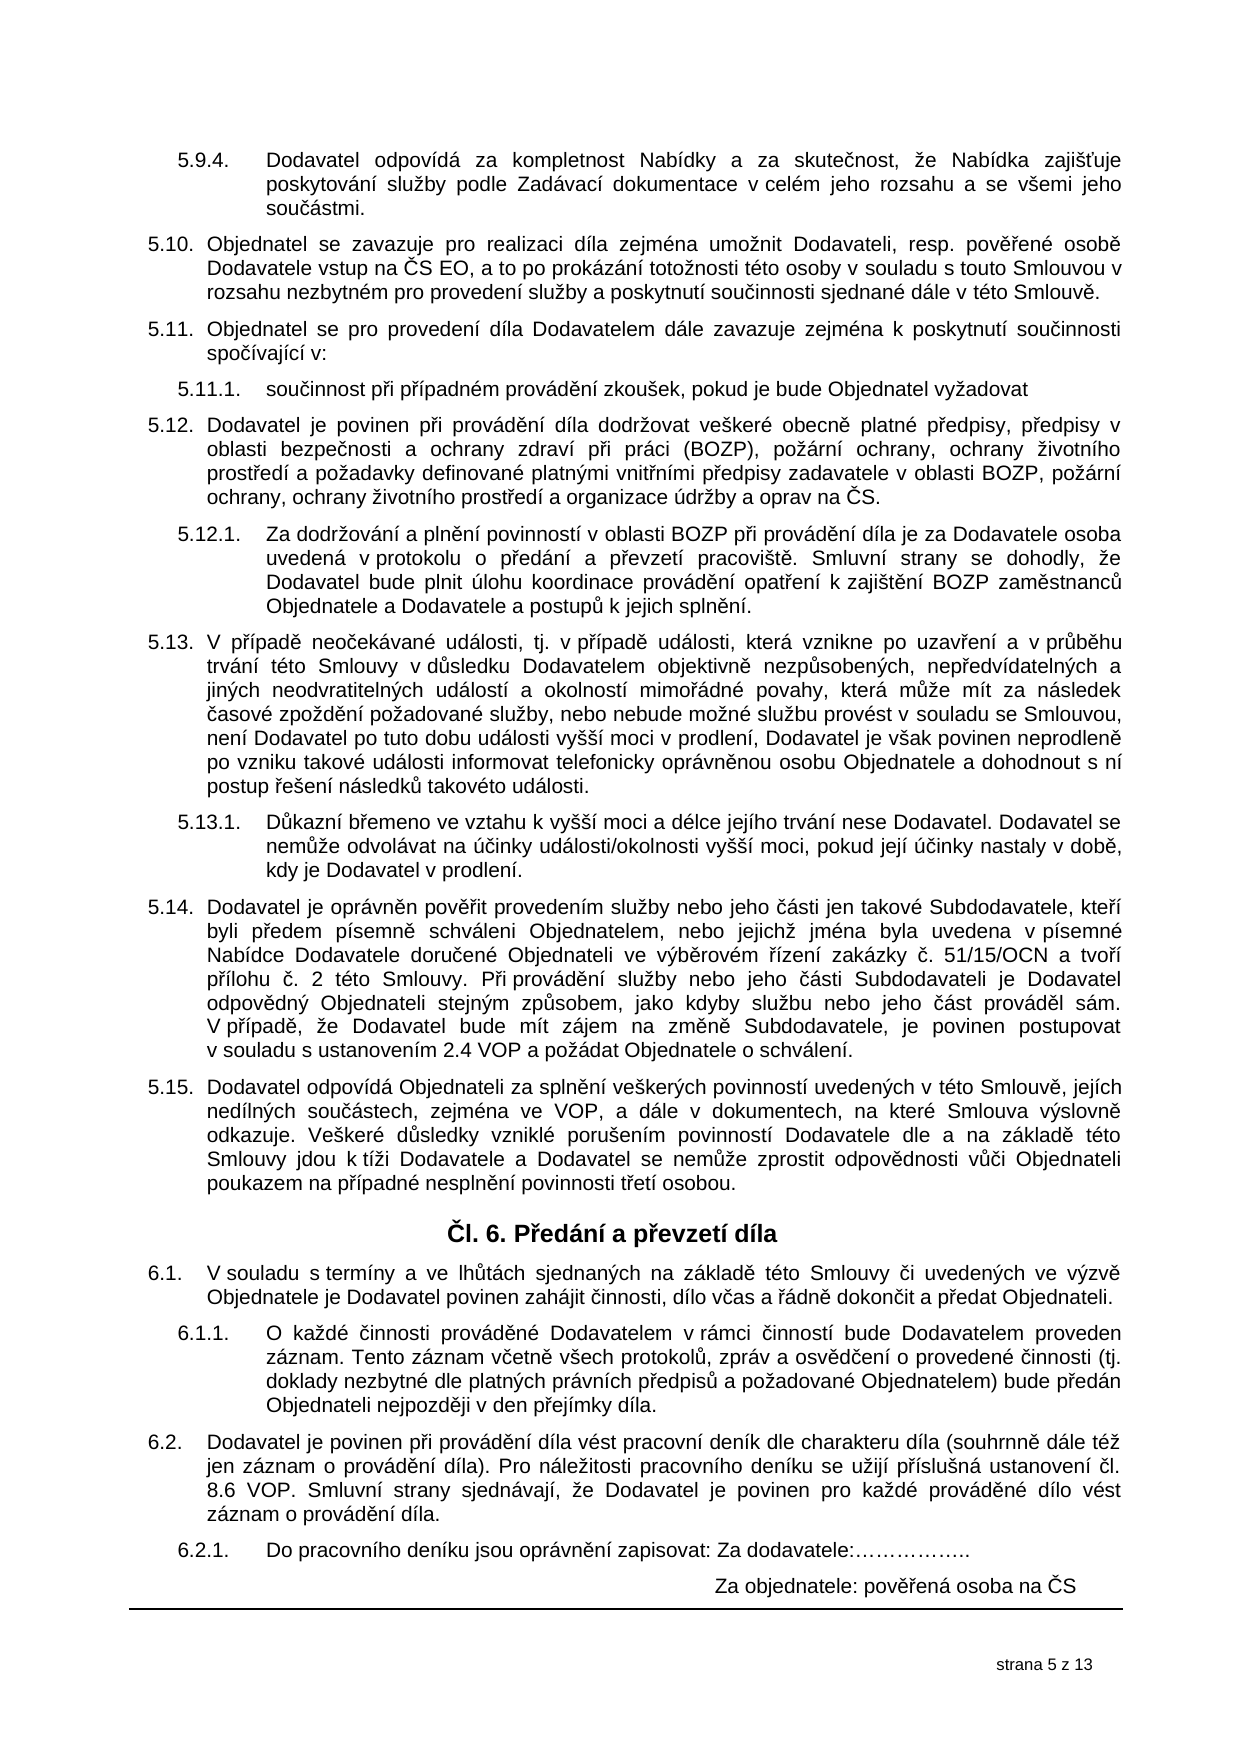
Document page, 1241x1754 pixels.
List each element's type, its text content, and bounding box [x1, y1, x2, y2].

text součinnost při případném provádění zkoušek, pokud je bude Objednatel vyžadovat [177, 377, 1122, 401]
text O každé činnosti prováděné Dodavatelem v rámci činností bude Dodavatelem proveden záznam. Tento záznam včetně všech protokolů, zpráv a osvědčení o provedené činnosti (tj. doklady nezbytné dle platných právních předpisů a požadované Objednatelem) bude předán Objednateli nejpozději v den přejímky díla. [177, 1321, 1122, 1417]
text Dodavatel je povinen při provádění díla dodržovat veškeré obecně platné předpisy, předpisy v oblasti bezpečnosti a ochrany zdraví při práci (BOZP), požární ochrany, ochrany životního prostředí a požadavky definované platnými vnitřními předpisy zadavatele v oblasti BOZP, požární ochrany, ochrany životního prostředí a organizace údržby a oprav na ČS. [148, 413, 1122, 509]
list Za objednatele: pověřená osoba na ČS [266, 1574, 1122, 1598]
text Dodavatel odpovídá za kompletnost Nabídky a za skutečnost, že Nabídka zajišťuje poskytování služby podle Zadávací dokumentace v celém jeho rozsahu a se všemi jeho součástmi. [177, 148, 1122, 219]
text V případě neočekávané události, tj. v případě události, která vznikne po uzavření a v průběhu trvání této Smlouvy v důsledku Dodavatelem objektivně nezpůsobených, nepředvídatelných a jiných neodvratitelných událostí a okolností mimořádné povahy, která může mít za následek časové zpoždění požadované služby, nebo nebude možné službu provést v souladu se Smlouvou, není Dodavatel po tuto dobu události vyšší moci v prodlení, Dodavatel je však povinen neprodleně po vzniku takové události informovat telefonicky oprávněnou osobu Objednatele a dohodnout s ní postup řešení následků takovéto události. [148, 630, 1122, 798]
text Dodavatel je povinen při provádění díla vést pracovní deník dle charakteru díla (souhrnně dále též jen záznam o provádění díla). Pro náležitosti pracovního deníku se užijí příslušná ustanovení čl. 8.6 VOP. Smluvní strany sjednávají, že Dodavatel je povinen pro každé prováděné dílo vést záznam o provádění díla. [148, 1429, 1122, 1525]
text Objednatel se zavazuje pro realizaci díla zejména umožnit Dodavateli, resp. pověřené osobě Dodavatele vstup na ČS EO, a to po prokázání totožnosti této osoby v souladu s touto Smlouvou v rozsahu nezbytném pro provedení služby a poskytnutí součinnosti sjednané dále v této Smlouvě. [148, 232, 1122, 304]
text Předání a převzetí díla [102, 1219, 1122, 1248]
text Dodavatel je oprávněn pověřit provedením služby nebo jeho části jen takové Subdodavatele, kteří byli předem písemně schváleni Objednatelem, nebo jejichž jména byla uvedena v písemné Nabídce Dodavatele doručené Objednateli ve výběrovém řízení zakázky č. 51/15/OCN a tvoří přílohu č. 2 této Smlouvy. Při provádění služby nebo jeho části Subdodavateli je Dodavatel odpovědný Objednateli stejným způsobem, jako kdyby službu nebo jeho část prováděl sám. V případě, že Dodavatel bude mít zájem na změně Subdodavatele, je povinen postupovat v souladu s ustanovením 2.4 VOP a požádat Objednatele o schválení. [148, 894, 1122, 1062]
text Do pracovního deníku jsou oprávnění zapisovat: Za dodavatele:…………….. [177, 1538, 1122, 1562]
text Dodavatel odpovídá Objednateli za splnění veškerých povinností uvedených v této Smlouvě, jejích nedílných součástech, zejména ve VOP, a dále v dokumentech, na které Smlouva výslovně odkazuje. Veškeré důsledky vzniklé porušením povinností Dodavatele dle a na základě této Smlouvy jdou k tíži Dodavatele a Dodavatel se nemůže zprostit odpovědnosti vůči Objednateli poukazem na případné nesplnění povinnosti třetí osobou. [148, 1075, 1122, 1194]
text V souladu s termíny a ve lhůtách sjednaných na základě této Smlouvy či uvedených ve výzvě Objednatele je Dodavatel povinen zahájit činnosti, dílo včas a řádně dokončit a předat Objednateli. [148, 1261, 1122, 1309]
text Důkazní břemeno ve vztahu k vyšší moci a délce jejího trvání nese Dodavatel. Dodavatel se nemůže odvolávat na účinky události/okolnosti vyšší moci, pokud její účinky nastaly v době, kdy je Dodavatel v prodlení. [177, 810, 1122, 882]
text Objednatel se pro provedení díla Dodavatelem dále zavazuje zejména k poskytnutí součinnosti spočívající v: [148, 316, 1122, 364]
list Za dodržování a plnění povinností v oblasti BOZP při provádění díla je za Dodavatele osoba uvedená v protokolu o předání a převzetí pracoviště. Smluvní strany se dohodly, že Dodavatel bude plnit úlohu koordinace provádění opatření k zajištění BOZP zaměstnanců Objednatele a Dodavatele a postupů k jejich splnění. [177, 522, 1122, 617]
